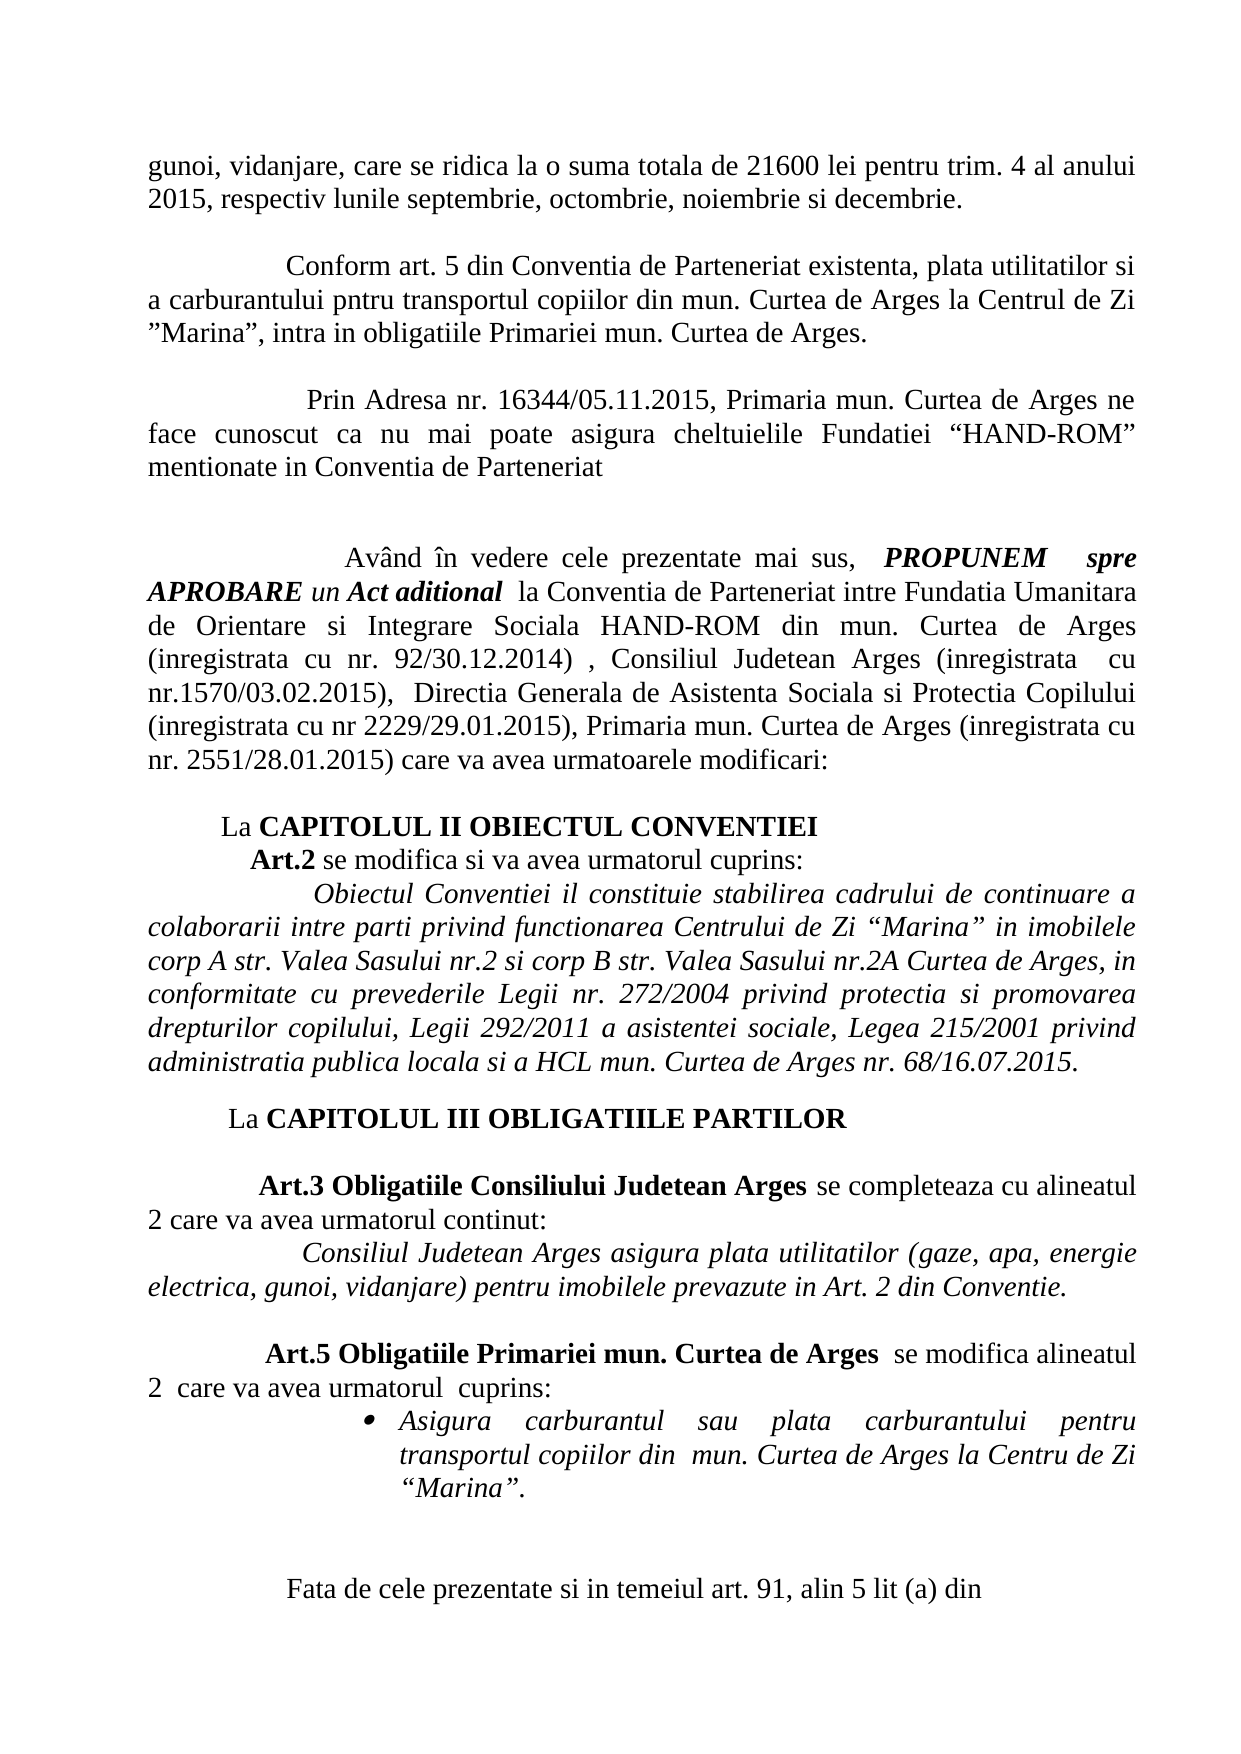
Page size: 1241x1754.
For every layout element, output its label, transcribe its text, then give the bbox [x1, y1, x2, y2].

text Consiliul Judetean Arges asigura plata utilitatilor (gaze, apa, energie electrica, gunoi, vidanjare) pentru imobilele prevazute in Art. 2 din Conventie. [148, 1236, 1137, 1303]
text Art.2 se modifica si va avea urmatorul cuprins: [148, 842, 1137, 876]
text Art.3 Obligatiile Consiliului Judetean Arges se completeaza cu alineatul 2 care va avea urmatorul continut: [148, 1168, 1137, 1236]
text La CAPITOLUL III OBLIGATIILE PARTILOR [148, 1101, 1137, 1135]
list Asigura carburantul sau plata carburantului pentru transportul copiilor din mun. Curtea de Arges la Centru de Zi “Marina”. [362, 1403, 1137, 1504]
text Având în vedere cele prezentate mai sus, PROPUNEM spre APROBARE un Act aditional la Conventia de Parteneriat intre Fundatia Umanitara de Orientare si Integrare Sociala HAND-ROM din mun. Curtea de Arges (inregistrata cu nr. 92/30.12.2014) , Consiliul Judetean Arges (inregistrata cu nr.1570/03.02.2015), Directia Generala de Asistenta Sociala si Protectia Copilului (inregistrata cu nr 2229/29.01.2015), Primaria mun. Curtea de Arges (inregistrata cu nr. 2551/28.01.2015) care va avea urmatoarele modificari: [148, 541, 1137, 775]
text Prin Adresa nr. 16344/05.11.2015, Primaria mun. Curtea de Arges ne face cunoscut ca nu mai poate asigura cheltuielile Fundatiei “HAND-ROM” mentionate in Conventia de Parteneriat [148, 382, 1137, 483]
text Conform art. 5 din Conventia de Parteneriat existenta, plata utilitatilor si a carburantului pntru transportul copiilor din mun. Curtea de Arges la Centrul de Zi ”Marina”, intra in obligatiile Primariei mun. Curtea de Arges. [148, 248, 1137, 349]
text La CAPITOLUL II OBIECTUL CONVENTIEI [148, 809, 1137, 842]
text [148, 148, 1137, 215]
text Fata de cele prezentate si in temeiul art. 91, alin 5 lit (a) din [148, 1571, 1137, 1604]
text Obiectul Conventiei il constituie stabilirea cadrului de continuare a colaborarii intre parti privind functionarea Centrului de Zi “Marina” in imobilele corp A str. Valea Sasului nr.2 si corp B str. Valea Sasului nr.2A Curtea de Arges, in conformitate cu prevederile Legii nr. 272/2004 privind protectia si promovarea drepturilor copilului, Legii 292/2011 a asistentei sociale, Legea 215/2001 privind administratia publica locala si a HCL mun. Curtea de Arges nr. 68/16.07.2015. [148, 876, 1137, 1077]
text Art.5 Obligatiile Primariei mun. Curtea de Arges se modifica alineatul 2 care va avea urmatorul cuprins: [148, 1336, 1137, 1403]
